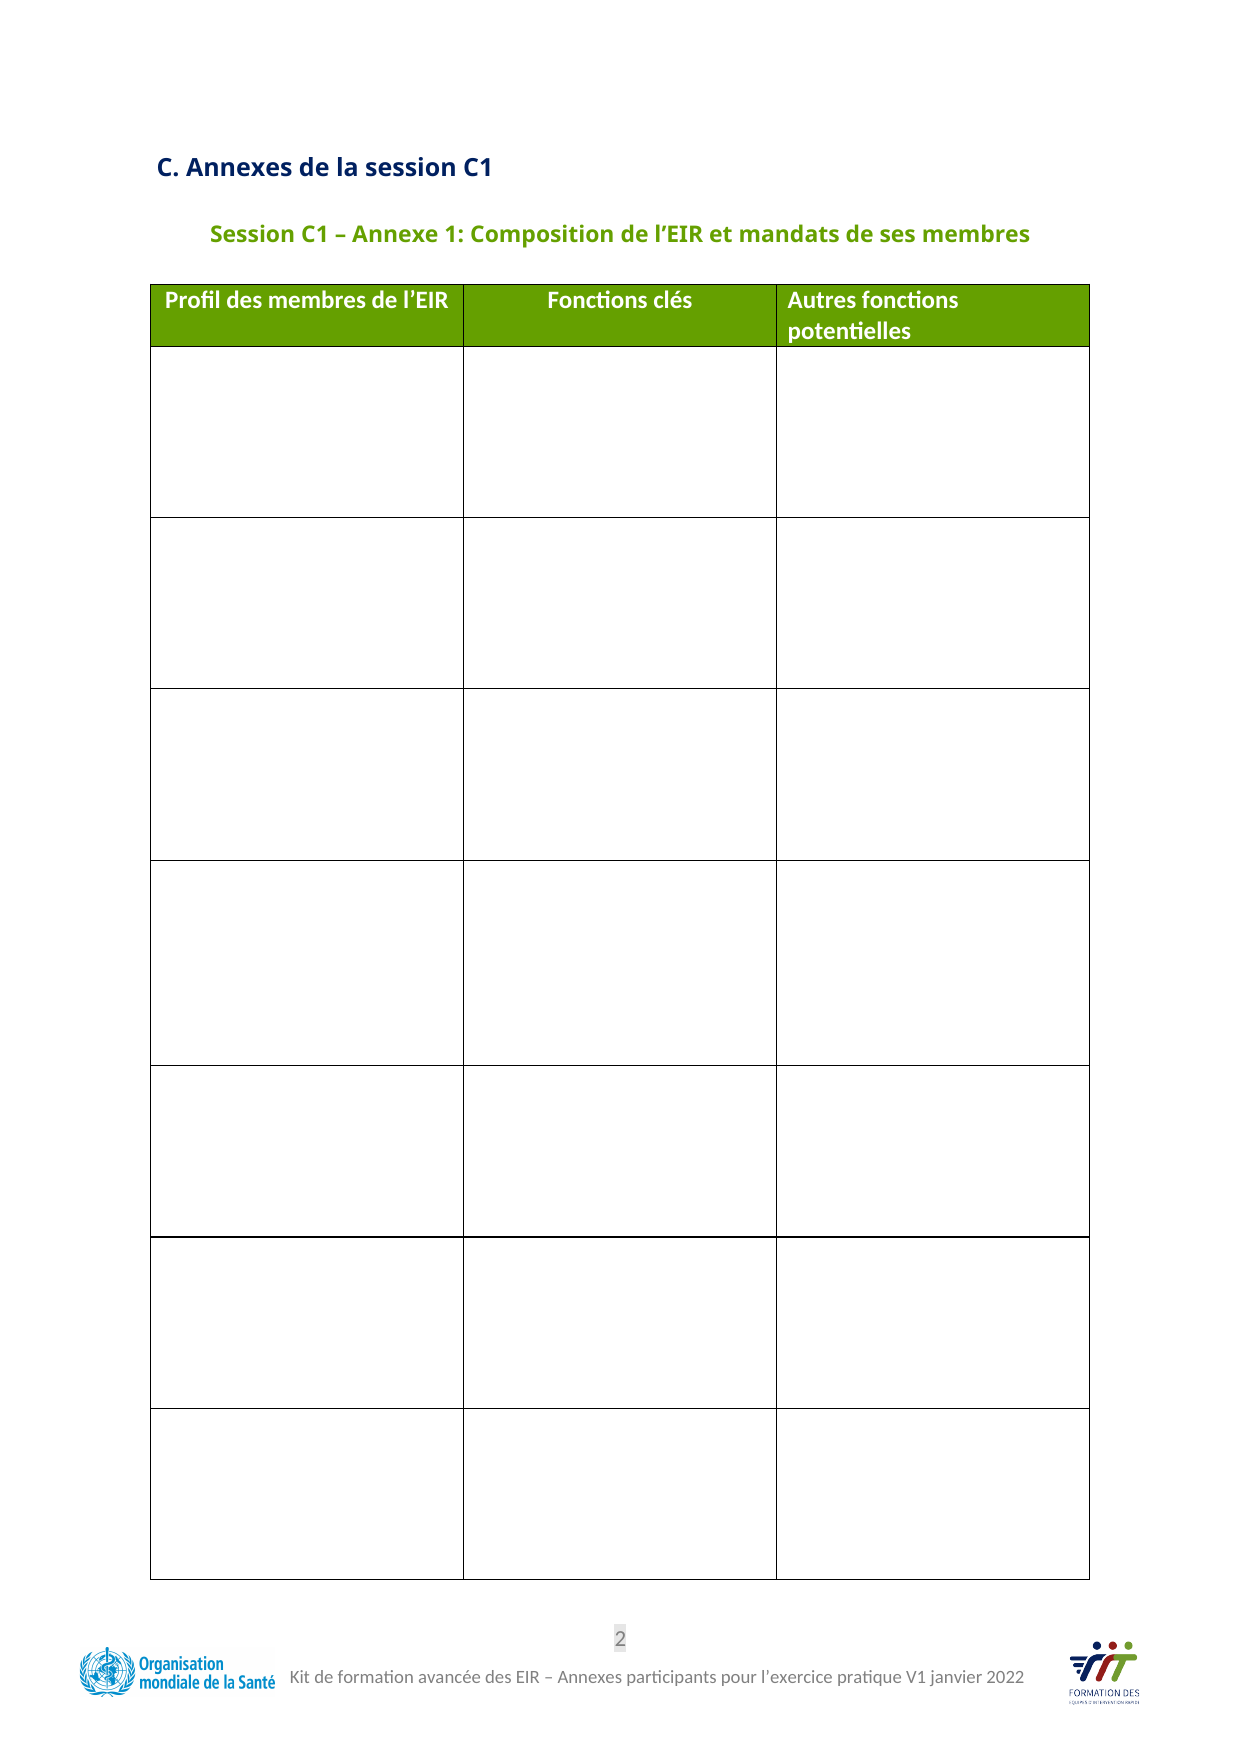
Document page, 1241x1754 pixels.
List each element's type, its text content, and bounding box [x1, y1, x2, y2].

table_cell [151, 1066, 463, 1236]
picture [79, 1647, 275, 1697]
table_cell [464, 518, 776, 688]
table_cell [151, 518, 463, 688]
table_cell [151, 1238, 463, 1408]
table_cell [464, 1409, 776, 1579]
table_cell [151, 861, 463, 1065]
table_cell [777, 1238, 1089, 1408]
table_cell [151, 347, 463, 517]
text C. Annexes de la session C1 [150, 150, 1090, 184]
table_cell [777, 1066, 1089, 1236]
table_cell [777, 347, 1089, 517]
table_cell [777, 689, 1089, 859]
picture [1069, 1641, 1140, 1705]
table_header Fonctions clés [464, 285, 776, 346]
table_cell [464, 1066, 776, 1236]
table_cell [464, 861, 776, 1065]
text Session C1 – Annexe 1: Composition de l’EIR et mandats de ses membres [150, 218, 1090, 249]
table_header Profil des membres de l’EIR [151, 285, 463, 346]
table_cell [151, 689, 463, 859]
table_cell [464, 347, 776, 517]
table_cell [777, 861, 1089, 1065]
table_cell [464, 1238, 776, 1408]
table_cell [151, 1409, 463, 1579]
table_cell [777, 518, 1089, 688]
table_header Autres fonctions potentielles [777, 285, 1089, 346]
table_cell [464, 689, 776, 859]
table_cell [777, 1409, 1089, 1579]
